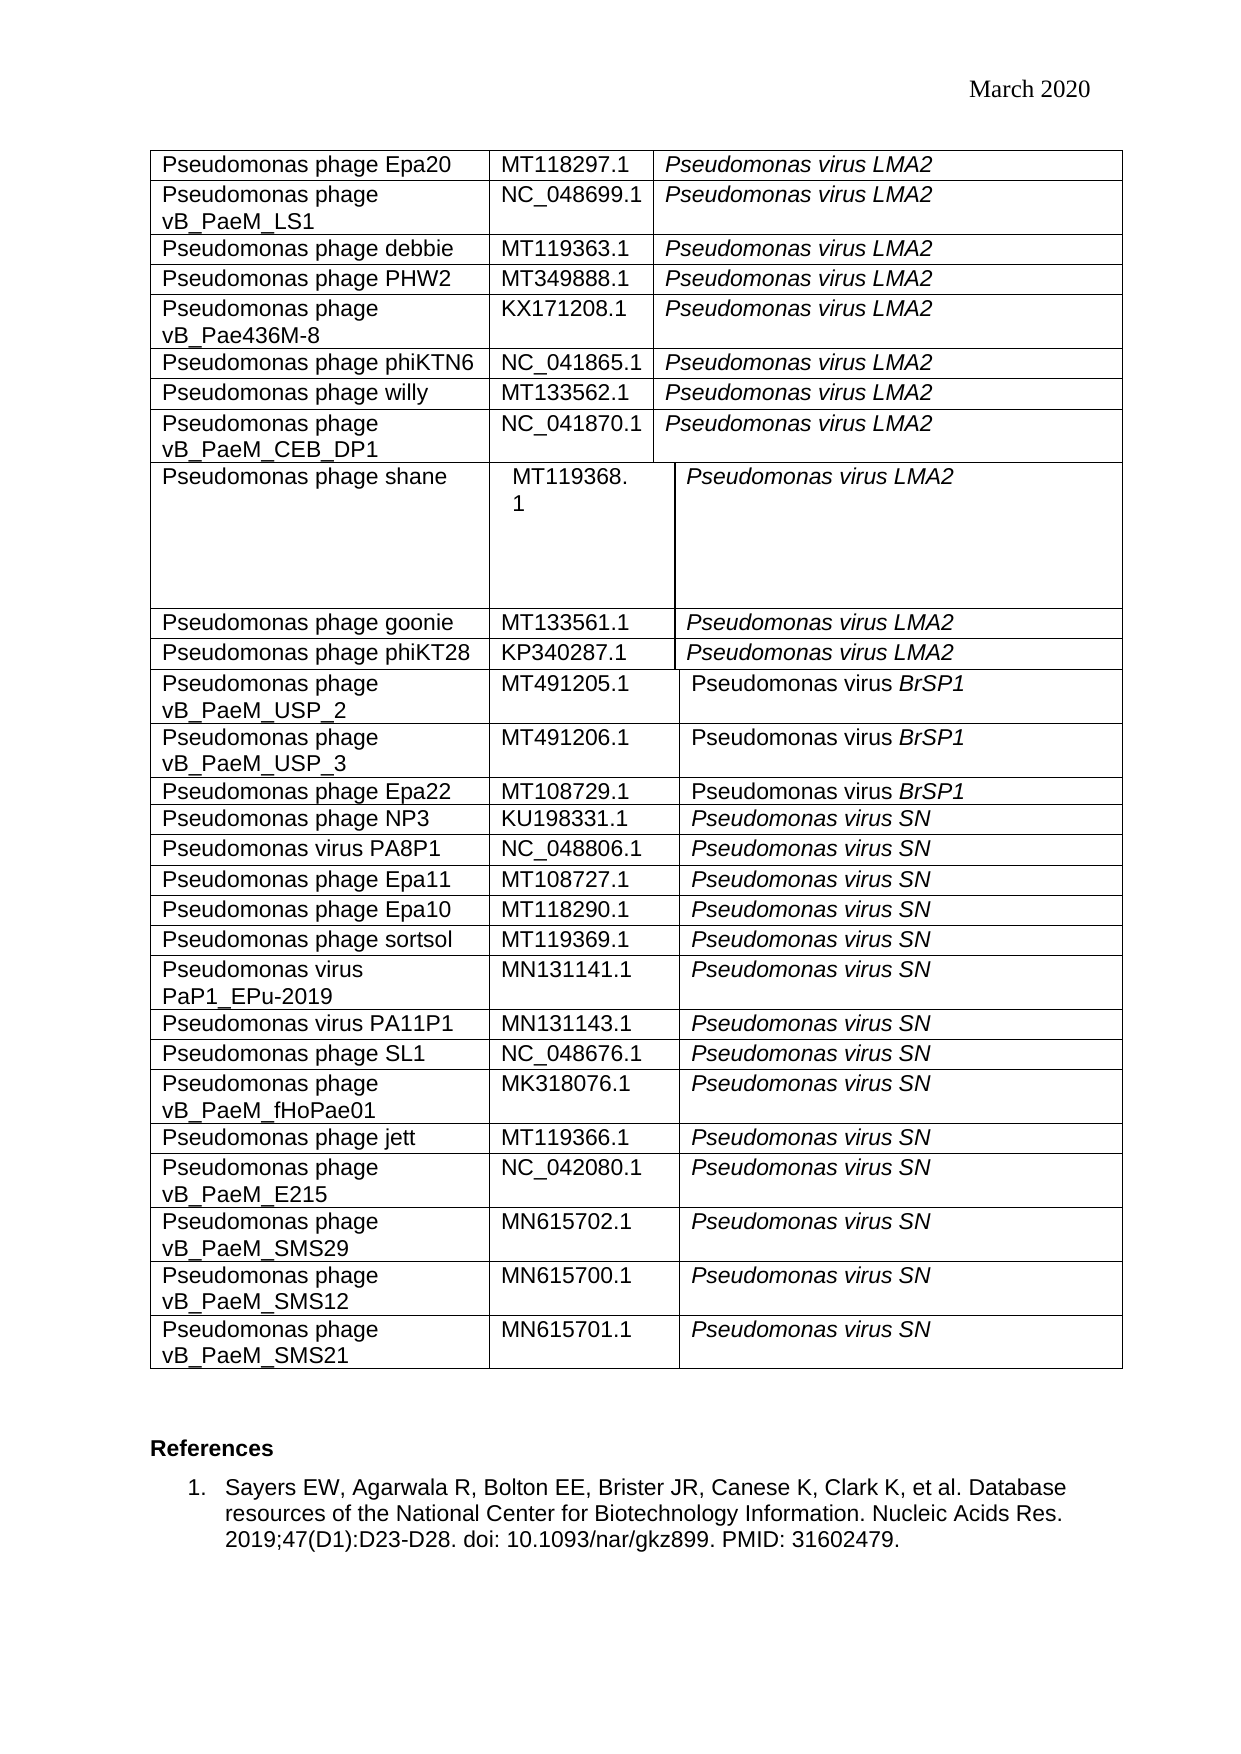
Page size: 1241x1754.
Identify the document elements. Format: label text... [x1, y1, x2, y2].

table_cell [654, 151, 1122, 180]
table_cell Pseudomonas phage willy [151, 379, 489, 408]
table_cell NC_048806.1 [490, 835, 679, 864]
table_cell MT118290.1 [490, 896, 679, 925]
table_cell KU198331.1 [490, 805, 679, 834]
table_cell NC_048676.1 [490, 1040, 679, 1069]
table_cell Pseudomonas phage vB_PaeM_SMS21 [151, 1316, 489, 1368]
table_cell NC_042080.1 [490, 1154, 679, 1207]
table_cell MN131141.1 [490, 956, 679, 1009]
table_cell Pseudomonas phage goonie [151, 609, 489, 638]
table_cell Pseudomonas phage NP3 [151, 805, 489, 834]
table_cell Pseudomonas phage sortsol [151, 926, 489, 955]
text References [150, 1434, 1090, 1461]
table_cell [490, 463, 674, 608]
table_cell Pseudomonas virus LMA2 [654, 235, 1122, 264]
table_cell MN131143.1 [490, 1010, 679, 1039]
table_cell Pseudomonas virus SN [680, 1316, 1122, 1368]
table_cell Pseudomonas virus SN [680, 926, 1122, 955]
table_cell KX171208.1 [490, 295, 653, 348]
table_cell Pseudomonas virus SN [680, 1208, 1122, 1261]
table_cell NC_041870.1 [490, 410, 653, 462]
table_cell MT133561.1 [490, 609, 674, 638]
table_cell Pseudomonas phage vB_PaeM_CEB_DP1 [151, 410, 489, 462]
table_cell Pseudomonas virus LMA2 [676, 609, 1122, 638]
table_cell MN615702.1 [490, 1208, 679, 1261]
table_cell Pseudomonas virus SN [680, 896, 1122, 925]
table_cell Pseudomonas phage vB_PaeM_USP_2 [151, 670, 489, 723]
table_cell Pseudomonas phage vB_PaeM_USP_3 [151, 724, 489, 777]
table_cell Pseudomonas virus LMA2 [676, 463, 1122, 608]
table_cell Pseudomonas virus BrSP1 [680, 670, 1122, 723]
table_cell Pseudomonas virus PaP1_EPu-2019 [151, 956, 489, 1009]
table_cell Pseudomonas virus SN [680, 1070, 1122, 1123]
table_cell MT119369.1 [490, 926, 679, 955]
table_cell Pseudomonas phage jett [151, 1124, 489, 1153]
table_cell Pseudomonas virus SN [680, 1262, 1122, 1314]
table_cell Pseudomonas phage Epa22 [151, 778, 489, 804]
table_cell MT118297.1 [490, 151, 653, 180]
table_cell Pseudomonas phage Epa20 [151, 151, 489, 180]
table_cell NC_048699.1 [490, 181, 653, 234]
table_cell Pseudomonas phage phiKTN6 [151, 349, 489, 378]
table_cell Pseudomonas phage phiKT28 [151, 639, 489, 669]
table_cell MT108727.1 [490, 866, 679, 895]
table_cell Pseudomonas phage SL1 [151, 1040, 489, 1069]
table_cell Pseudomonas virus LMA2 [654, 295, 1122, 348]
table_cell Pseudomonas phage Epa11 [151, 866, 489, 895]
table_cell MT119366.1 [490, 1124, 679, 1153]
table_cell Pseudomonas virus SN [680, 835, 1122, 864]
table_cell Pseudomonas virus SN [680, 1124, 1122, 1153]
table_cell MN615700.1 [490, 1262, 679, 1314]
table_cell Pseudomonas virus SN [680, 1154, 1122, 1207]
table_cell Pseudomonas phage shane [151, 463, 489, 608]
table_cell MT133562.1 [490, 379, 653, 408]
table_cell Pseudomonas virus LMA2 [676, 639, 1122, 669]
table_cell MK318076.1 [490, 1070, 679, 1123]
table_cell Pseudomonas virus BrSP1 [680, 724, 1122, 777]
list Sayers EW, Agarwala R, Bolton EE, Brister JR, Canese K, Clark K, et al. Database resources of the National Center for Biotechnology Information. Nucleic Acids Res. 2019;47(D1):D23-D28. doi: 10.1093/nar/gkz899. PMID: 31602479. [187, 1473, 1090, 1552]
table_cell Pseudomonas virus PA11P1 [151, 1010, 489, 1039]
table_cell Pseudomonas virus LMA2 [654, 379, 1122, 408]
table_cell KP340287.1 [490, 639, 674, 669]
table_cell Pseudomonas phage vB_Pae436M-8 [151, 295, 489, 348]
table_cell Pseudomonas phage debbie [151, 235, 489, 264]
table_cell Pseudomonas virus SN [680, 1040, 1122, 1069]
table_cell Pseudomonas virus PA8P1 [151, 835, 489, 864]
table_cell MT119363.1 [490, 235, 653, 264]
table_cell MT491206.1 [490, 724, 679, 777]
table_cell Pseudomonas phage vB_PaeM_SMS12 [151, 1262, 489, 1314]
table_cell Pseudomonas virus LMA2 [654, 265, 1122, 294]
table_cell Pseudomonas virus SN [680, 805, 1122, 834]
table_cell NC_041865.1 [490, 349, 653, 378]
table_cell Pseudomonas virus BrSP1 [680, 778, 1122, 804]
table_cell MT491205.1 [490, 670, 679, 723]
table_cell MT108729.1 [490, 778, 679, 804]
table_cell Pseudomonas virus LMA2 [654, 410, 1122, 462]
table_cell Pseudomonas virus SN [680, 956, 1122, 1009]
table_cell Pseudomonas virus LMA2 [654, 349, 1122, 378]
table_cell Pseudomonas phage vB_PaeM_fHoPae01 [151, 1070, 489, 1123]
table_cell Pseudomonas phage PHW2 [151, 265, 489, 294]
table_cell Pseudomonas phage vB_PaeM_E215 [151, 1154, 489, 1207]
table_cell MT349888.1 [490, 265, 653, 294]
table_cell Pseudomonas virus SN [680, 1010, 1122, 1039]
table_cell Pseudomonas phage Epa10 [151, 896, 489, 925]
table_cell Pseudomonas virus LMA2 [654, 181, 1122, 234]
table_cell Pseudomonas phage vB_PaeM_SMS29 [151, 1208, 489, 1261]
table_cell Pseudomonas phage vB_PaeM_LS1 [151, 181, 489, 234]
table_cell MN615701.1 [490, 1316, 679, 1368]
table_cell Pseudomonas virus SN [680, 866, 1122, 895]
